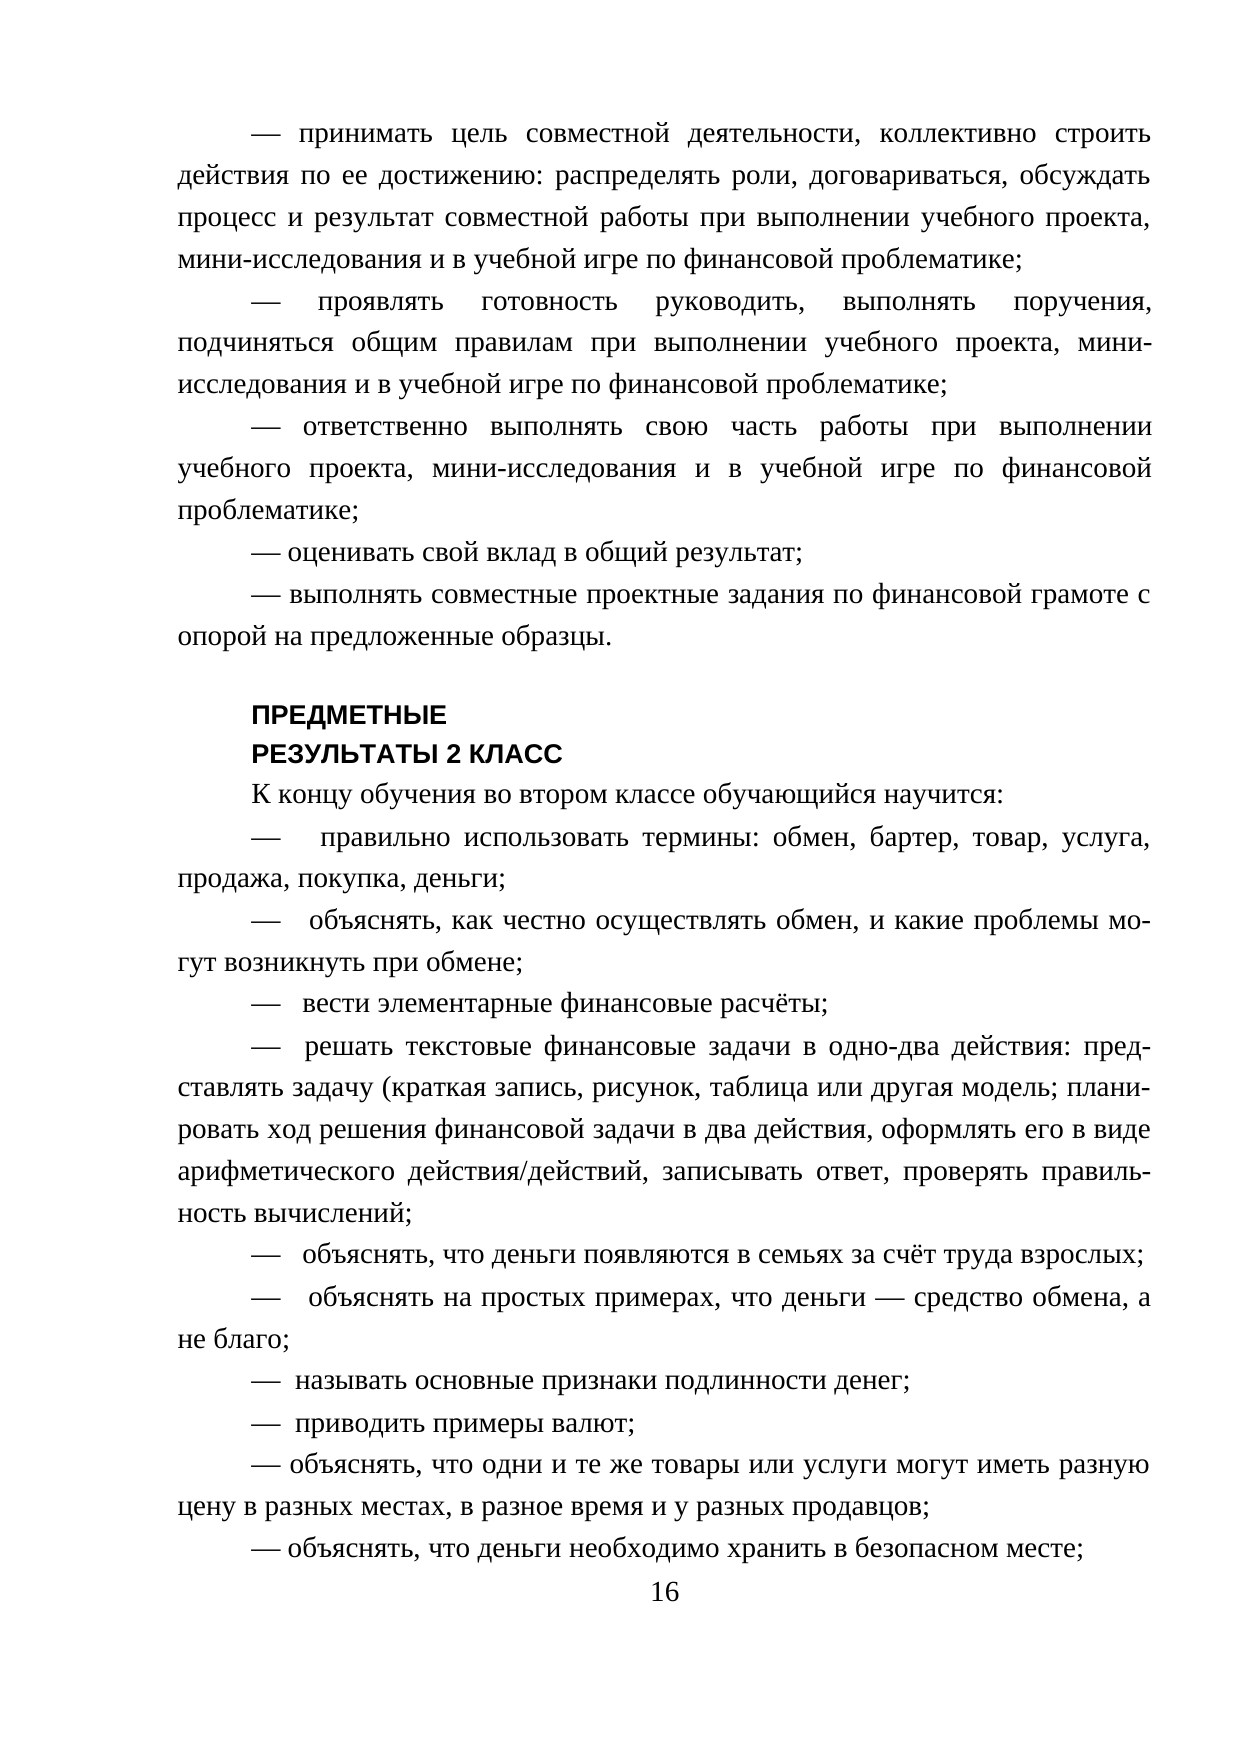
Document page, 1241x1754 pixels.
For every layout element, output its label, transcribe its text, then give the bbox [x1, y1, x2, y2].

list объяснять, как честно осуществлять обмен, и какие проблемы мо- гут возникнуть при обмене; [177, 902, 1152, 977]
list проявлять готовность руководить, выполнять поручения, подчиняться общим правилам при выполнении учебного проекта, мини- исследования и в учебной игре по финансовой проблематике; [177, 283, 1152, 400]
list решать текстовые финансовые задачи в одно-два действия: пред- ставлять задачу (краткая запись, рисунок, таблица или другая модель; плани- ровать ход решения финансовой задачи в два действия, оформлять его в виде арифметического действия/действий, записывать ответ, проверять правиль- ность вычислений; [177, 1028, 1152, 1229]
list оценивать свой вклад в общий результат; [251, 534, 1176, 567]
list объяснять на простых примерах, что деньги — средство обмена, а не благо; [177, 1279, 1152, 1354]
list объяснять, что одни и те же товары или услуги могут иметь разную цену в разных местах, в разное время и у разных продавцов; [177, 1447, 1151, 1521]
list ответственно выполнять свою часть работы при выполнении учебного проекта, мини-исследования и в учебной игре по финансовой проблематике; [177, 408, 1152, 526]
list правильно использовать термины: обмен, бартер, товар, услуга, продажа, покупка, деньги; [177, 819, 1151, 894]
list называть основные признаки подлинности денег; [251, 1363, 1176, 1396]
list объяснять, что деньги появляются в семьях за счёт труда взрослых; [251, 1237, 1176, 1271]
list вести элементарные финансовые расчёты; [251, 986, 1176, 1019]
list принимать цель совместной деятельности, коллективно строить действия по ее достижению: распределять роли, договариваться, обсуждать процесс и результат совместной работы при выполнении учебного проекта, мини-исследования и в учебной игре по финансовой проблематике; [177, 115, 1151, 274]
text ПРЕДМЕТНЫЕ РЕЗУЛЬТАТЫ 2 КЛАСС [251, 699, 642, 769]
list объяснять, что деньги необходимо хранить в безопасном месте; [251, 1530, 1176, 1563]
list приводить примеры валют; [251, 1405, 1176, 1438]
list выполнять совместные проектные задания по финансовой грамоте с опорой на предложенные образцы. [177, 576, 1152, 651]
text К концу обучения во втором классе обучающийся научится: [251, 777, 1176, 810]
